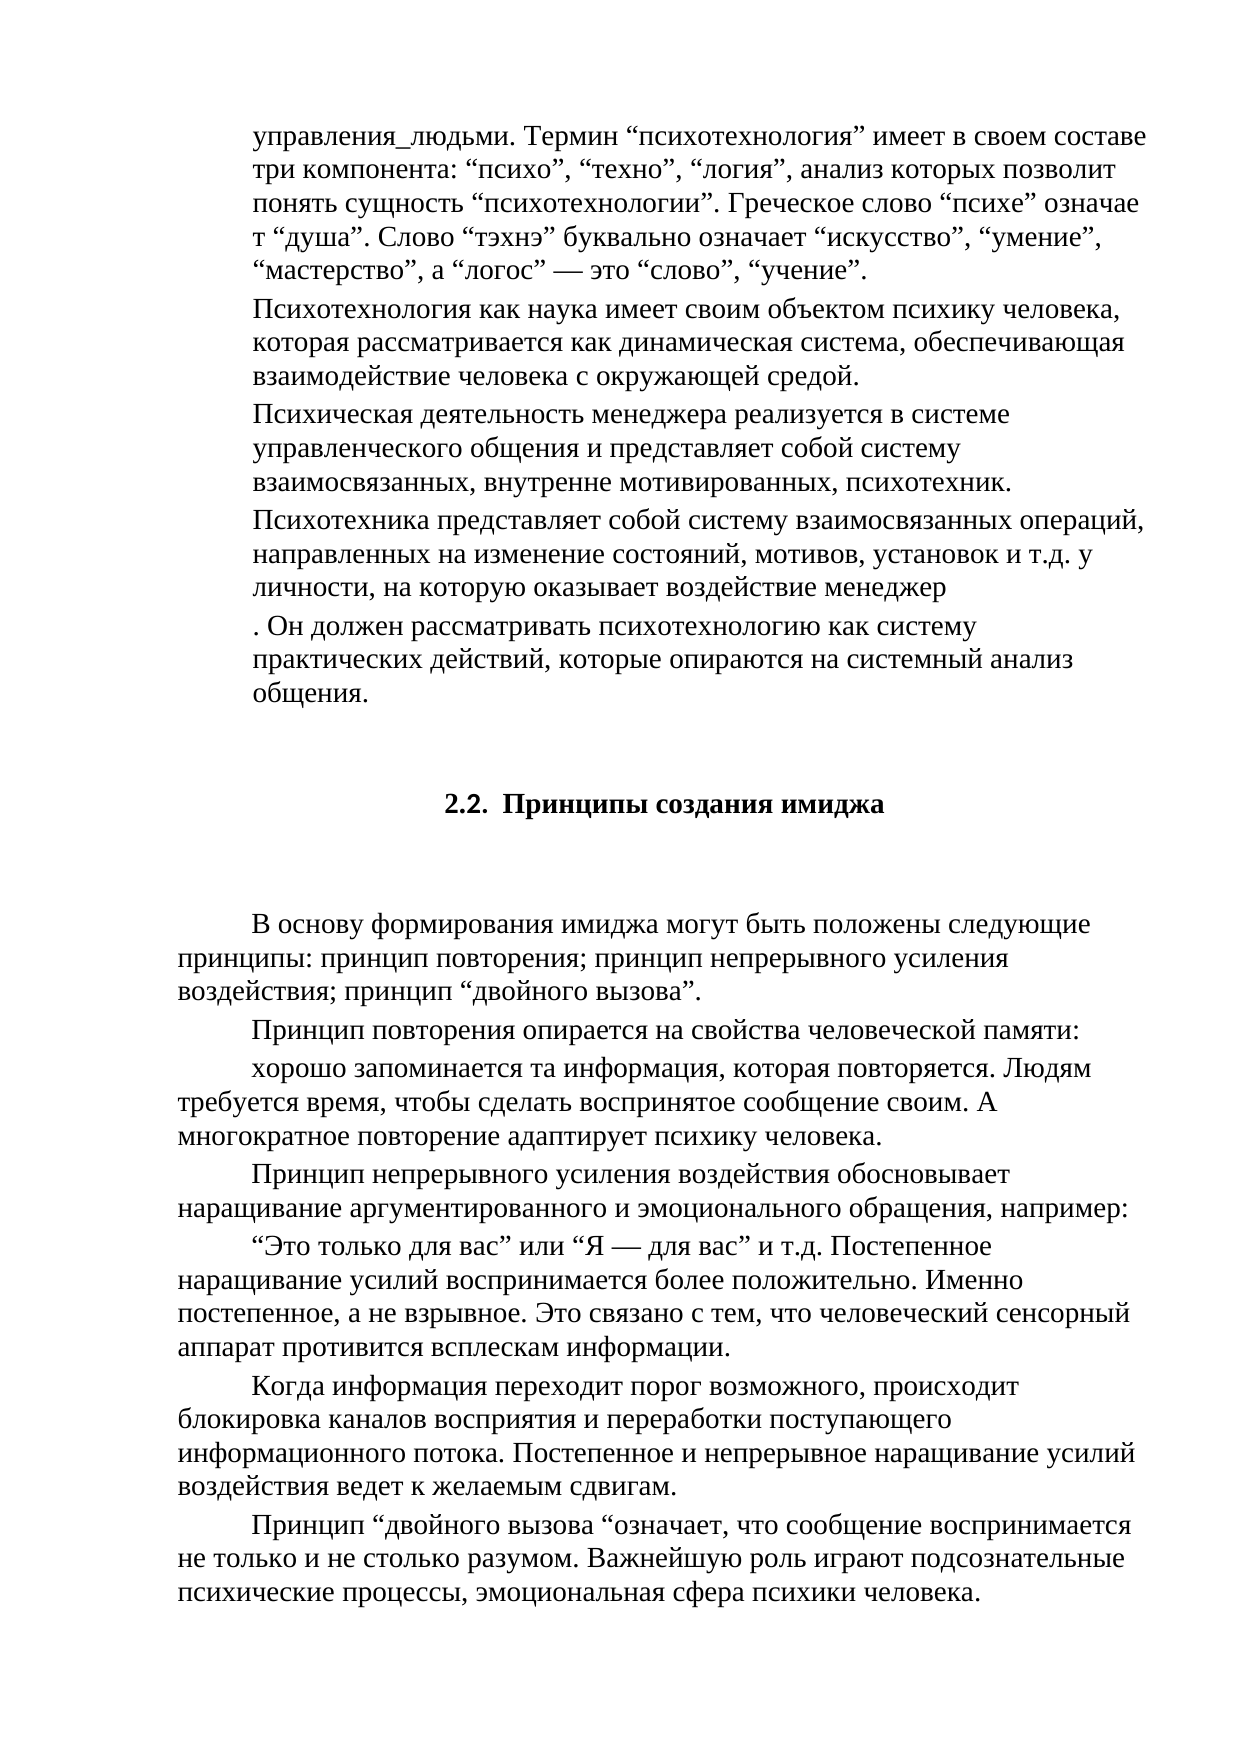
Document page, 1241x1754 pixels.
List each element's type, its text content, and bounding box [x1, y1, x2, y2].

text хорошо запоминается та информация, которая повторяется. Людям требуется время, чтобы сделать воспринятое сообщение своим. А многократное повторение адаптирует психику человека. [177, 1051, 1152, 1151]
text Психотехнология как наука имеет своим объектом психику человека, которая рассматривается как динамическая система, обеспечивающая взаимодействие человека с окружающей средой. [252, 291, 1152, 392]
text Принцип “двойного вызова “означает, что сообщение воспринимается не только и не столько разумом. Важнейшую роль играют подсознательные психические процессы, эмоциональная сфера психики человека. [177, 1507, 1152, 1608]
text Психотехника представляет собой систему взаимосвязанных операций, направленных на изменение состояний, мотивов, установок и т.д. у личности, на которую оказывает воздействие менеджер [252, 502, 1152, 603]
text Принцип повторения опирается на свойства человеческой памяти: [177, 1012, 1152, 1045]
text “Это только для вас” или “Я — для вас” и т.д. Постепенное наращивание усилий воспринимается более положительно. Именно постепенное, а не взрывное. Это связано с тем, что человеческий сенсорный аппарат противится всплескам информации. [177, 1228, 1152, 1363]
text Когда информация переходит порог возможного, происходит блокировка каналов восприятия и переработки поступающего информационного потока. Постепенное и непрерывное наращивание усилий воздействия ведет к желаемым сдвигам. [177, 1368, 1152, 1502]
text Психическая деятельность менеджера реализуется в системе управленческого общения и представляет собой систему взаимосвязанных, внутренне мотивированных, психотехник. [252, 397, 1152, 497]
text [252, 118, 1152, 286]
text В основу формирования имиджа могут быть положены следующие принципы: принцип повторения; принцип непрерывного усиления воздействия; принцип “двойного вызова”. [177, 906, 1152, 1007]
text . Он должен рассматривать психотехнологию как систему практических действий, которые опираются на системный анализ общения. [252, 608, 1152, 709]
text Принцип непрерывного усиления воздействия обосновывает наращивание аргументированного и эмоционального обращения, например: [177, 1156, 1152, 1223]
text 2.2. Принципы создания имиджа [177, 785, 1152, 821]
